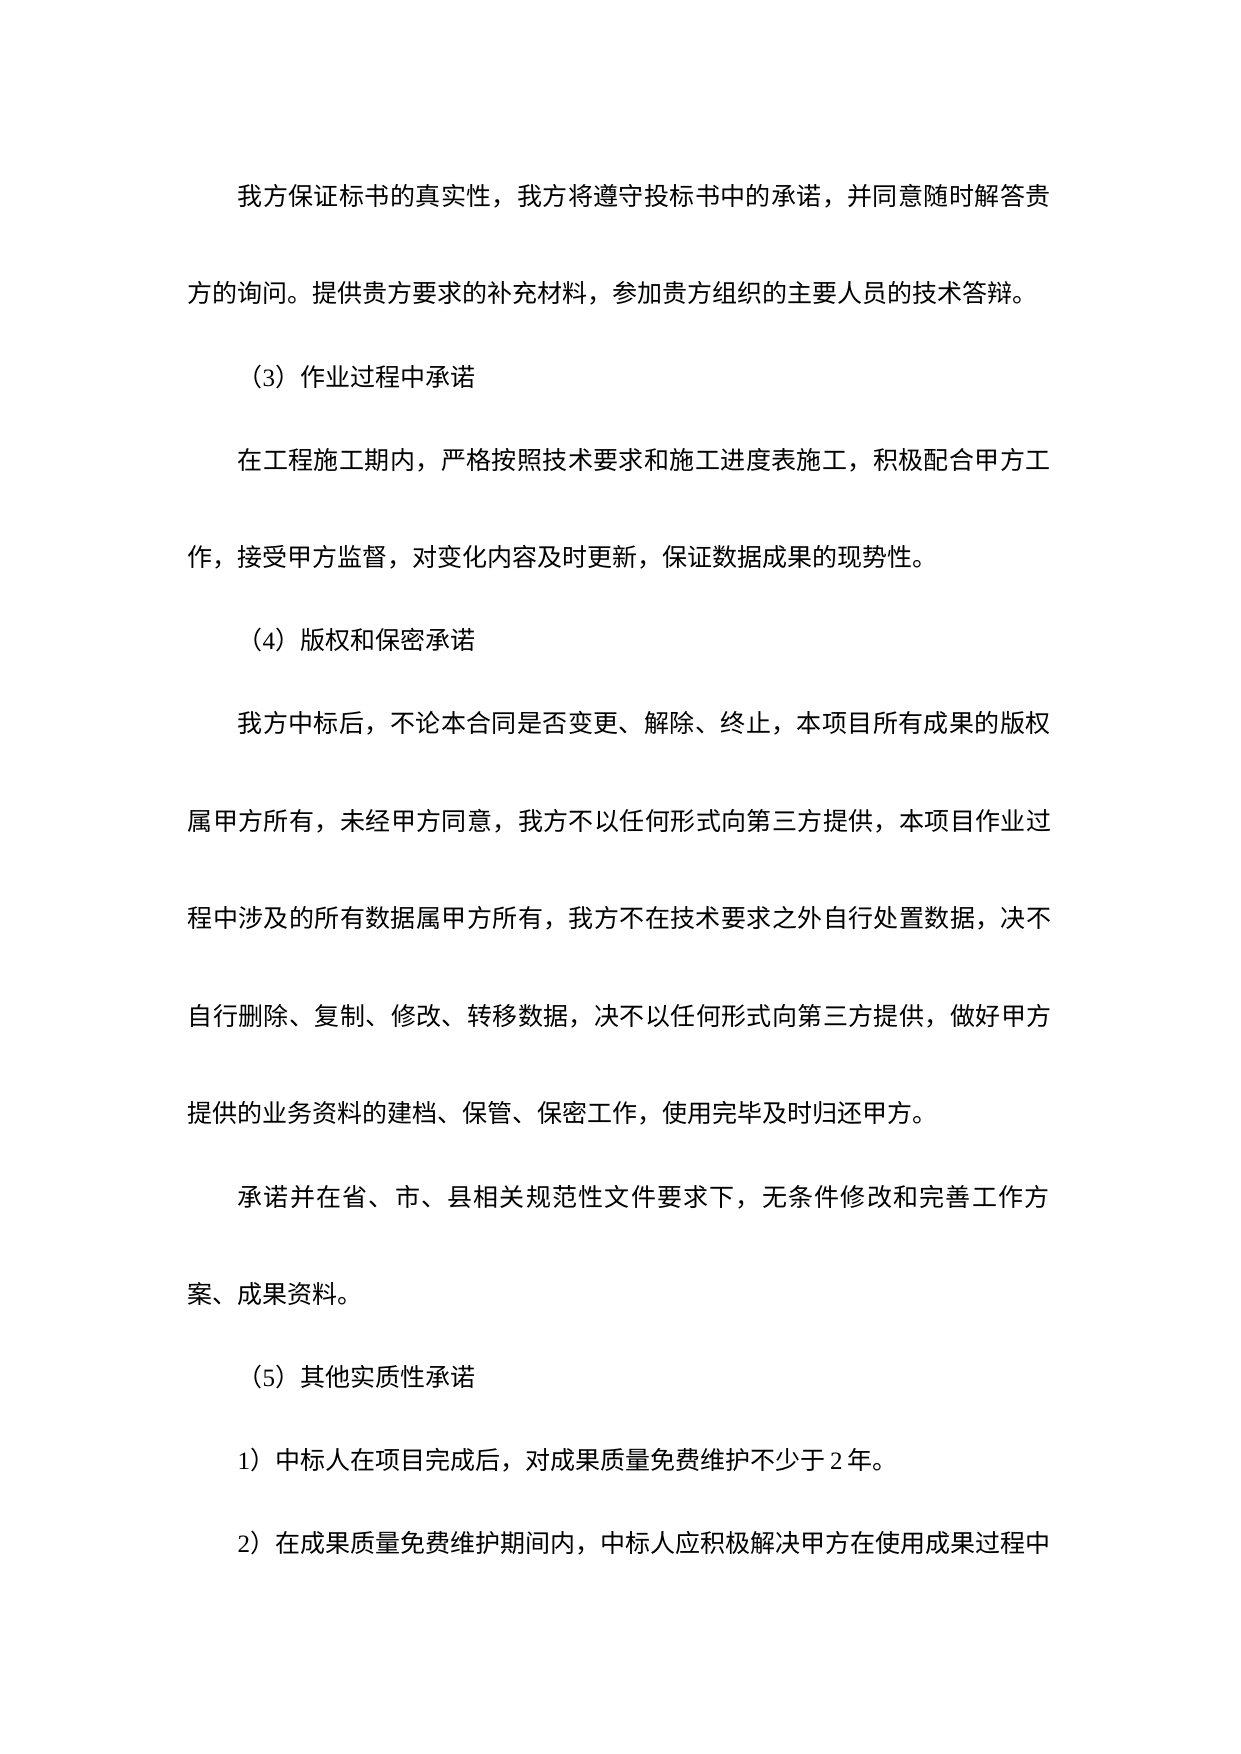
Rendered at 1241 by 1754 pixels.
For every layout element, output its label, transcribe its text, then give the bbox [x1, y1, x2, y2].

text 我方保证标书的真实性，我方将遵守投标书中的承诺，并同意随时解答贵方的询问。提供贵方要求的补充材料，参加贵方组织的主要人员的技术答辩。 [187, 162, 1053, 324]
text 1）中标人在项目完成后，对成果质量免费维护不少于2年。 [187, 1426, 1053, 1491]
text 在工程施工期内，严格按照技术要求和施工进度表施工，积极配合甲方工作，接受甲方监督，对变化内容及时更新，保证数据成果的现势性。 [187, 426, 1053, 588]
text 承诺并在省、市、县相关规范性文件要求下，无条件修改和完善工作方案、成果资料。 [187, 1163, 1053, 1325]
text （4）版权和保密承诺 [187, 606, 1053, 671]
text 我方中标后，不论本合同是否变更、解除、终止，本项目所有成果的版权属甲方所有，未经甲方同意，我方不以任何形式向第三方提供，本项目作业过程中涉及的所有数据属甲方所有，我方不在技术要求之外自行处置数据，决不自行删除、复制、修改、转移数据，决不以任何形式向第三方提供，做好甲方提供的业务资料的建档、保管、保密工作，使用完毕及时归还甲方。 [187, 689, 1053, 1144]
text （5）其他实质性承诺 [187, 1343, 1053, 1408]
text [187, 1509, 1053, 1574]
text （3）作业过程中承诺 [187, 343, 1053, 408]
